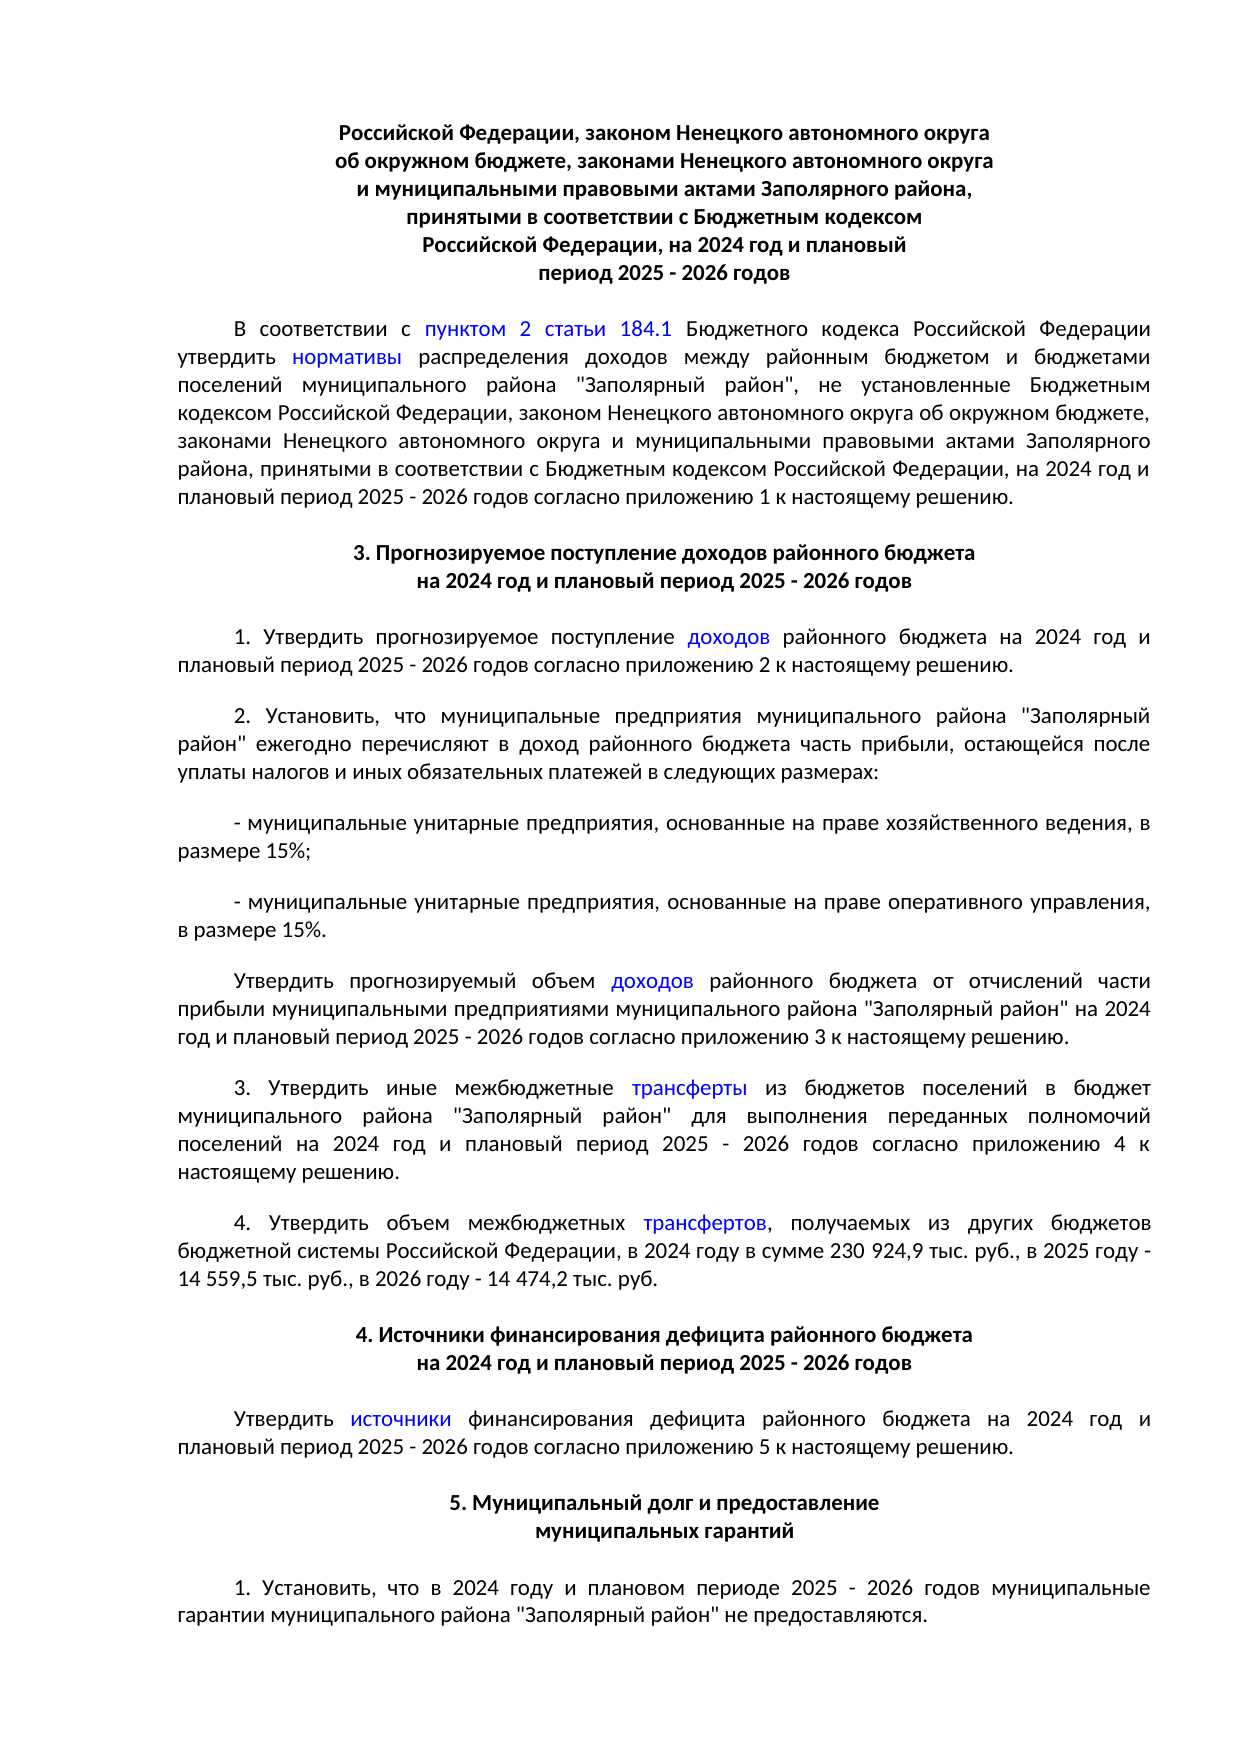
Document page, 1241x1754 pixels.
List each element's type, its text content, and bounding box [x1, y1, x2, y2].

text Утвердить источники финансирования дефицита районного бюджета на 2024 год и плановый период 2025 - 2026 годов согласно приложению 5 к настоящему решению. [177, 1404, 1152, 1461]
text 2. Установить, что муниципальные предприятия муниципального района "Заполярный район" ежегодно перечисляют в доход районного бюджета часть прибыли, остающейся после уплаты налогов и иных обязательных платежей в следующих размерах: [177, 701, 1152, 786]
title Российской Федерации, на 2024 год и плановый [177, 230, 1152, 258]
title на 2024 год и плановый период 2025 - 2026 годов [177, 1348, 1152, 1376]
title 4. Источники финансирования дефицита районного бюджета [177, 1320, 1152, 1348]
title муниципальных гарантий [177, 1517, 1152, 1544]
title период 2025 - 2026 годов [177, 258, 1152, 286]
title принятыми в соответствии с Бюджетным кодексом [177, 202, 1152, 230]
title 3. Прогнозируемое поступление доходов районного бюджета [177, 538, 1152, 566]
text 1. Установить, что в 2024 году и плановом периоде 2025 - 2026 годов муниципальные гарантии муниципального района "Заполярный район" не предоставляются. [177, 1573, 1152, 1629]
title на 2024 год и плановый период 2025 - 2026 годов [177, 566, 1152, 594]
title Российской Федерации, законом Ненецкого автономного округа [177, 118, 1152, 146]
text Утвердить прогнозируемый объем доходов районного бюджета от отчислений части прибыли муниципальными предприятиями муниципального района "Заполярный район" на 2024 год и плановый период 2025 - 2026 годов согласно приложению 3 к настоящему решению. [177, 966, 1152, 1050]
text - муниципальные унитарные предприятия, основанные на праве хозяйственного ведения, в размере 15%; [177, 808, 1152, 864]
title и муниципальными правовыми актами Заполярного района, [177, 174, 1152, 202]
text 1. Утвердить прогнозируемое поступление доходов районного бюджета на 2024 год и плановый период 2025 - 2026 годов согласно приложению 2 к настоящему решению. [177, 622, 1152, 678]
text - муниципальные унитарные предприятия, основанные на праве оперативного управления, в размере 15%. [177, 887, 1152, 943]
text 3. Утвердить иные межбюджетные трансферты из бюджетов поселений в бюджет муниципального района "Заполярный район" для выполнения переданных полномочий поселений на 2024 год и плановый период 2025 - 2026 годов согласно приложению 4 к настоящему решению. [177, 1073, 1152, 1185]
text 4. Утвердить объем межбюджетных трансфертов, получаемых из других бюджетов бюджетной системы Российской Федерации, в 2024 году в сумме 230 924,9 тыс. руб., в 2025 году - 14 559,5 тыс. руб., в 2026 году - 14 474,2 тыс. руб. [177, 1208, 1152, 1292]
title 5. Муниципальный долг и предоставление [177, 1488, 1152, 1517]
title об окружном бюджете, законами Ненецкого автономного округа [177, 146, 1152, 174]
text В соответствии с пунктом 2 статьи 184.1 Бюджетного кодекса Российской Федерации утвердить нормативы распределения доходов между районным бюджетом и бюджетами поселений муниципального района "Заполярный район", не установленные Бюджетным кодексом Российской Федерации, законом Ненецкого автономного округа об окружном бюджете, законами Ненецкого автономного округа и муниципальными правовыми актами Заполярного района, принятыми в соответствии с Бюджетным кодексом Российской Федерации, на 2024 год и плановый период 2025 - 2026 годов согласно приложению 1 к настоящему решению. [177, 314, 1152, 510]
